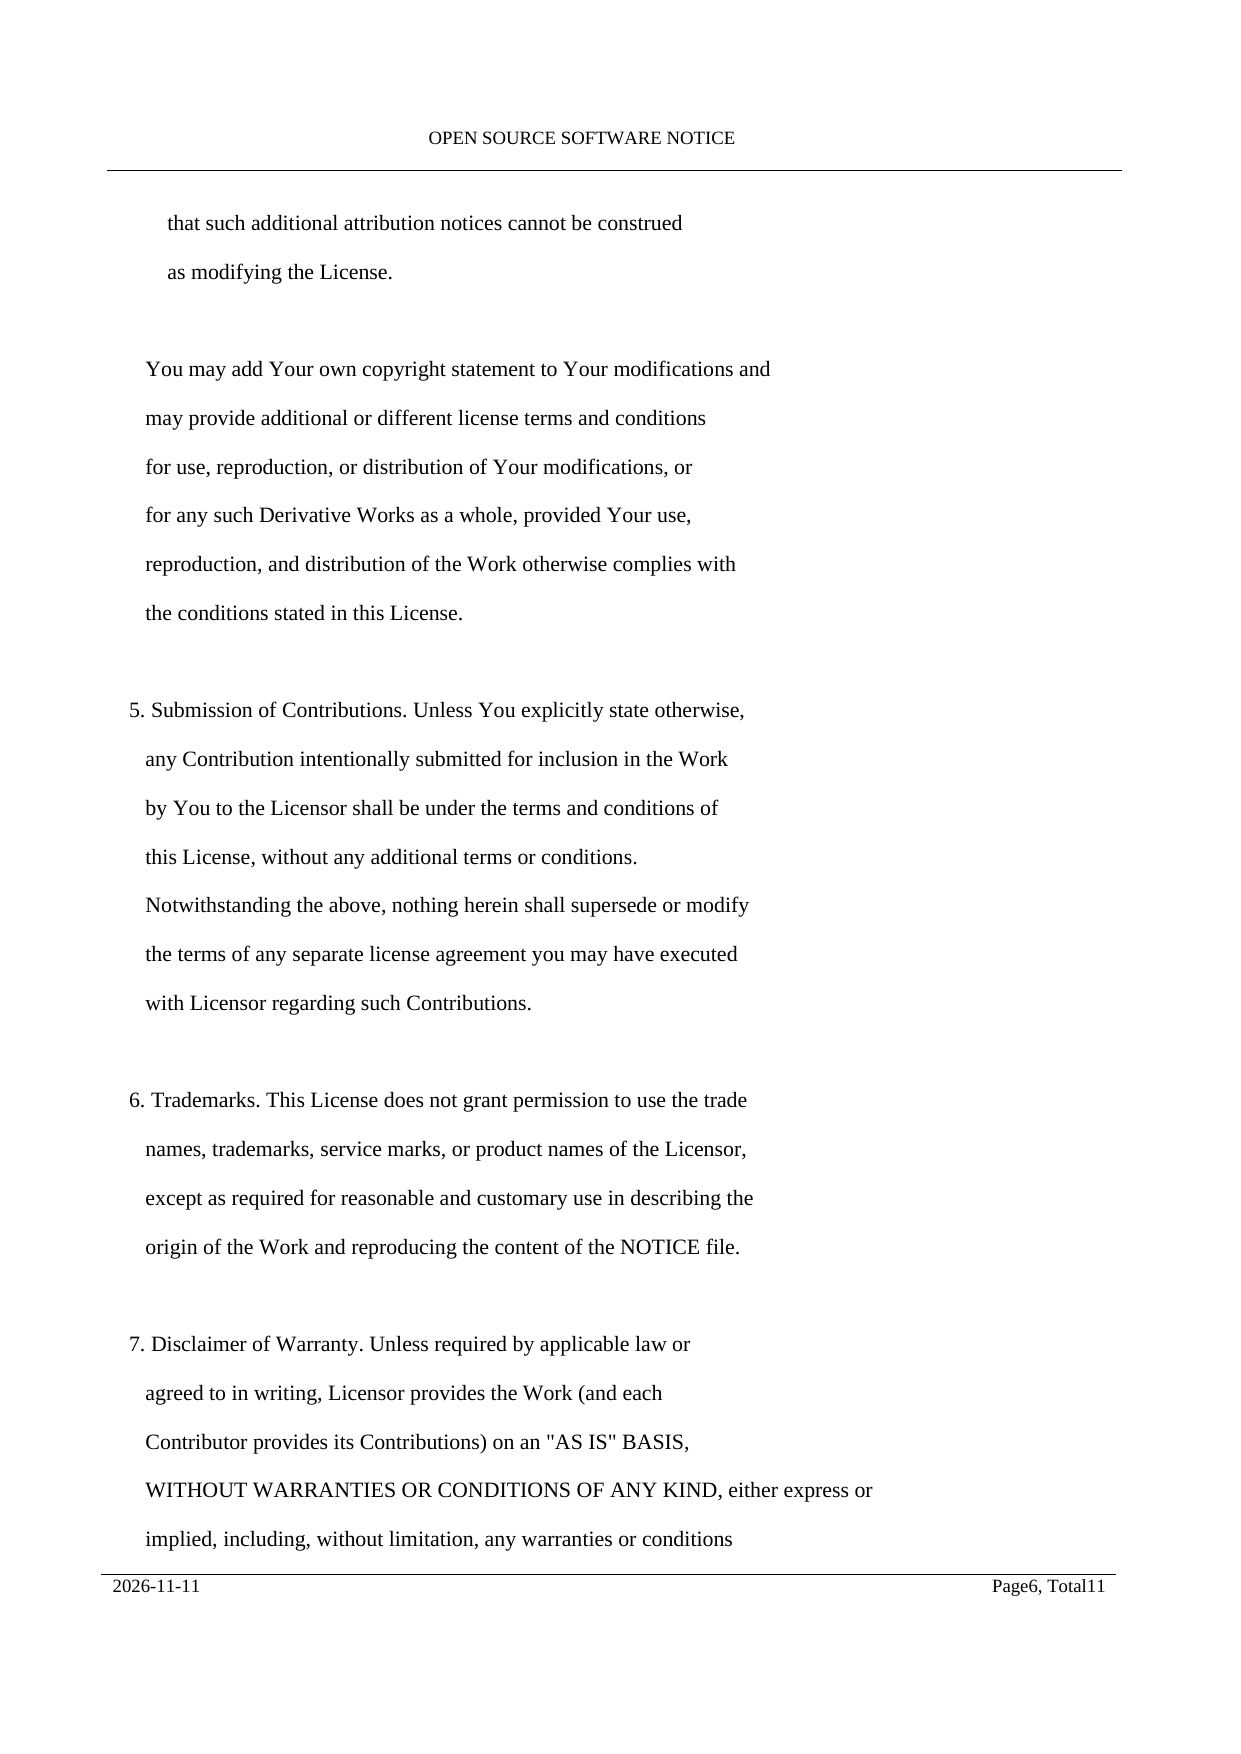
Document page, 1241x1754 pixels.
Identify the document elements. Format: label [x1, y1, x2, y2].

text [112, 206, 1128, 1555]
